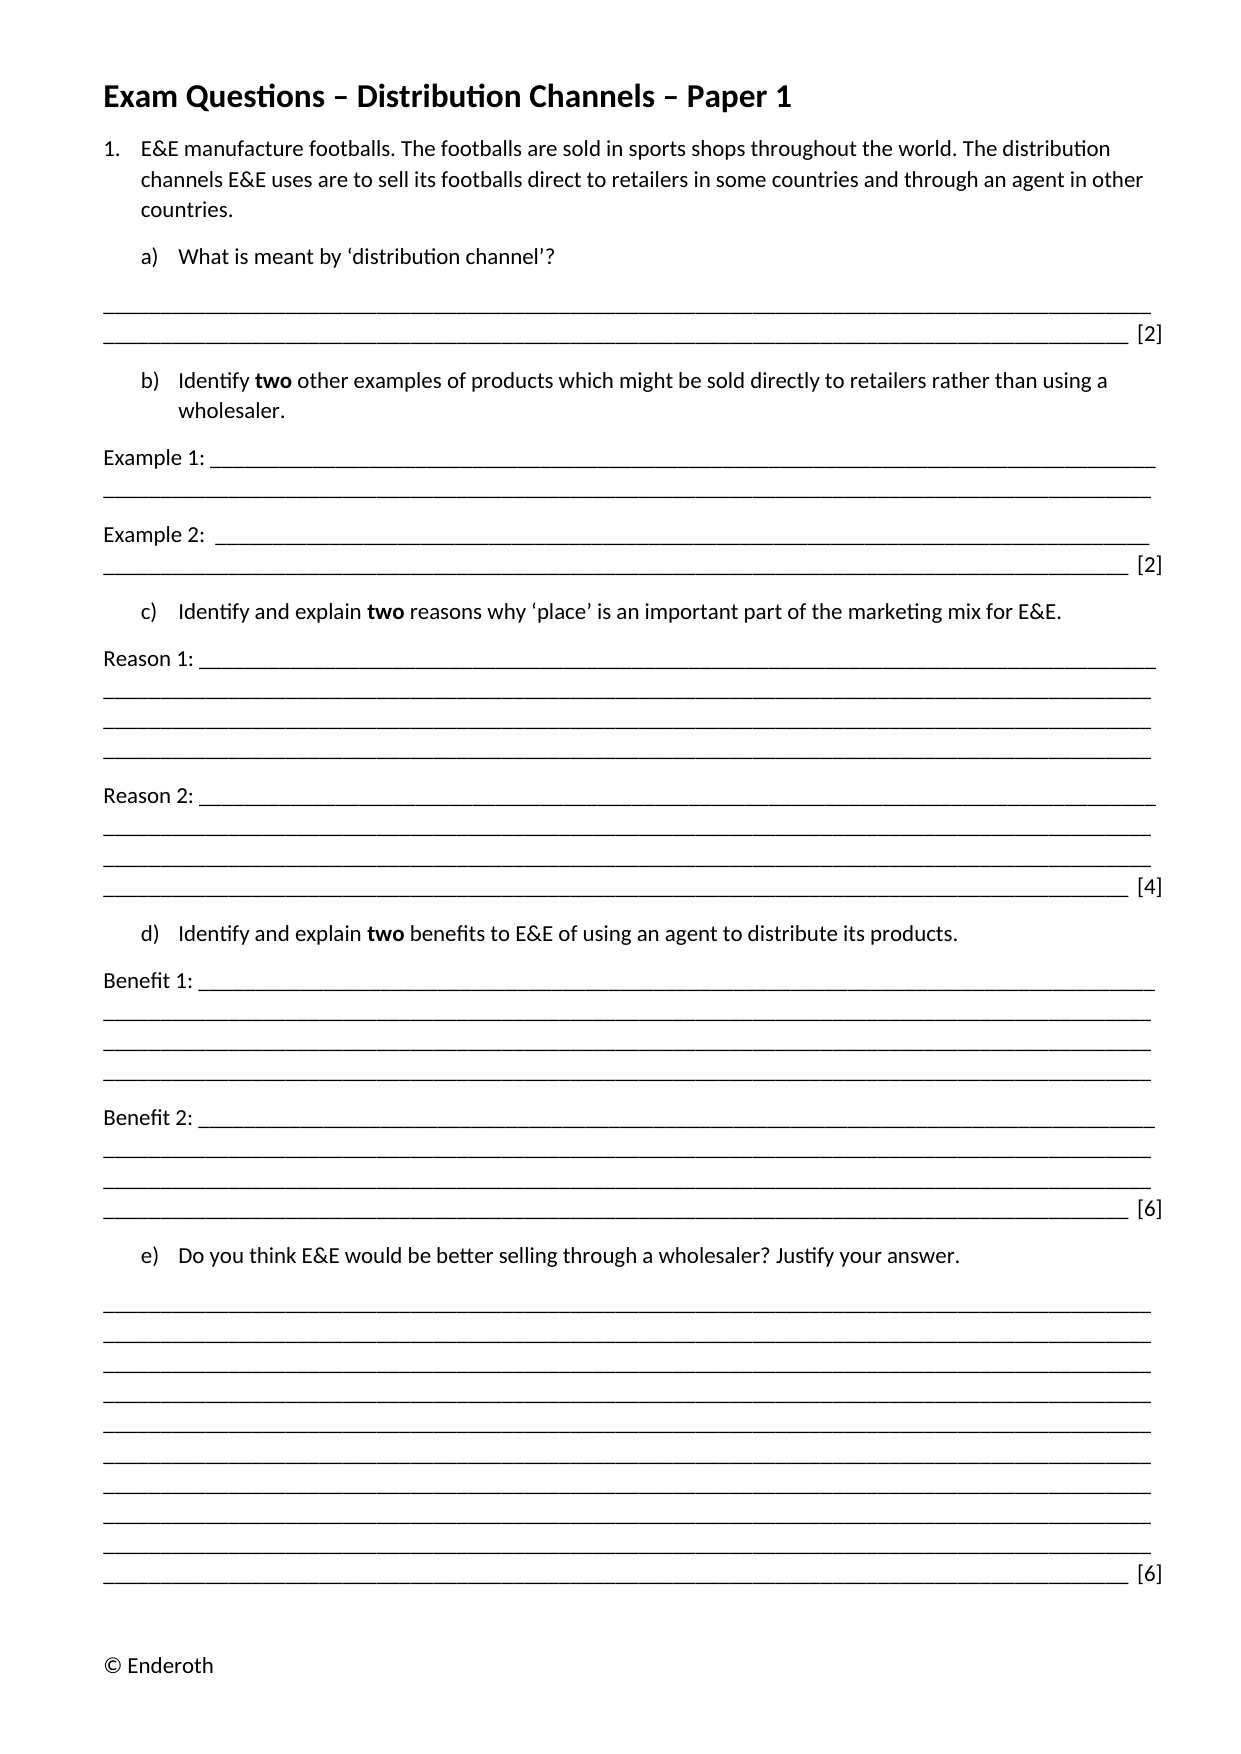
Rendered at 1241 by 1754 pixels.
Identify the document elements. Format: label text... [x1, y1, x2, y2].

text Benefit 2: ____________________________________________________________________________________ __________________________________________________________________________________________________________________________________________________________________________________________________________________________________________________________________________________ [6] [103, 1103, 1162, 1222]
list Identify and explain two benefits to E&E of using an agent to distribute its products. [141, 919, 1162, 947]
text ______________________________________________________________________________________________________________________________________________________________________________________ [2] [103, 289, 1162, 347]
text Benefit 1: ____________________________________________________________________________________ ____________________________________________________________________________________________________________________________________________________________________________________________________________________________________________________________________________________ [103, 966, 1162, 1084]
list Identify and explain two reasons why ‘place’ is an important part of the marketing mix for E&E. [141, 597, 1162, 625]
list Do you think E&E would be better selling through a wholesaler? Justify your answer. [141, 1241, 1162, 1269]
text Reason 1: ____________________________________________________________________________________ ____________________________________________________________________________________________________________________________________________________________________________________________________________________________________________________________________________________ [103, 644, 1162, 762]
text ______________________________________________________________________________________________________________________________________________________________________________________________________________________________________________________________________________________________________________________________________________________________________________________________________________________________________________________________________________________________________________________________________________________________________________________________________________________________________________________________________________________________________________________________________________________________________________________________________________________________________________________________________________________________________________________________________________________ [6] [103, 1288, 1162, 1587]
list What is meant by ‘distribution channel’? [141, 242, 1162, 270]
list E&E manufacture footballs. The footballs are sold in sports shops throughout the world. The distribution channels E&E uses are to sell its footballs direct to retailers in some countries and through an agent in other countries. [103, 134, 1162, 223]
text Reason 2: ____________________________________________________________________________________ __________________________________________________________________________________________________________________________________________________________________________________________________________________________________________________________________________________ [4] [103, 781, 1162, 900]
text Example 2: __________________________________________________________________________________ __________________________________________________________________________________________ [2] [103, 520, 1162, 578]
list Identify two other examples of products which might be sold directly to retailers rather than using a wholesaler. [141, 366, 1162, 424]
text Example 1: ___________________________________________________________________________________ ____________________________________________________________________________________________ [103, 443, 1162, 501]
